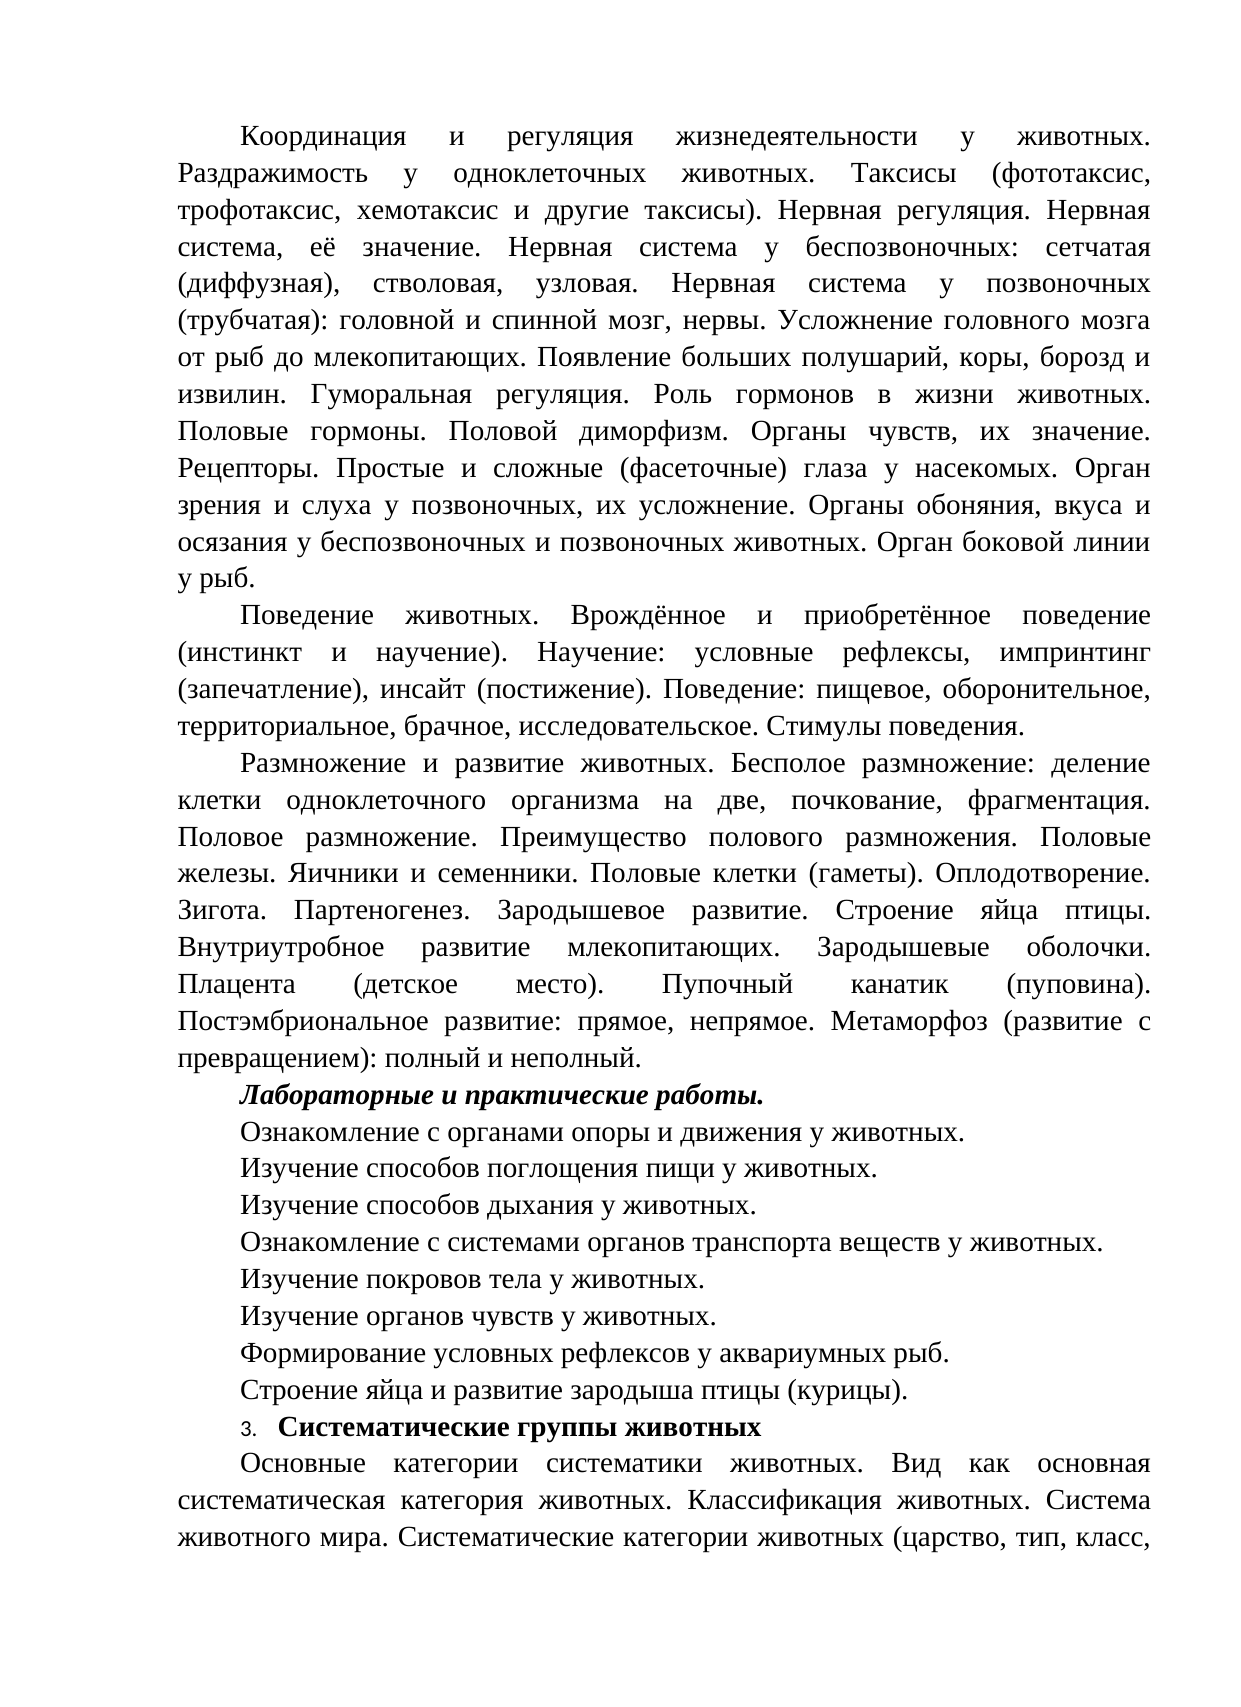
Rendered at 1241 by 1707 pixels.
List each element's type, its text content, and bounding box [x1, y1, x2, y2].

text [177, 1446, 1152, 1553]
text Поведение животных. Врождённое и приобретённое поведение (инстинкт и научение). Научение: условные рефлексы, импринтинг (запечатление), инсайт (постижение). Поведение: пищевое, оборонительное, территориальное, брачное, исследовательское. Стимулы поведения. [177, 597, 1152, 742]
text Ознакомление с системами органов транспорта веществ у животных. [177, 1224, 1152, 1258]
text Изучение способов поглощения пищи у животных. [177, 1151, 1152, 1184]
text Формирование условных рефлексов у аквариумных рыб. [177, 1335, 1152, 1368]
list Систематические группы животных [240, 1409, 1152, 1442]
text Координация и регуляция жизнедеятельности у животных. Раздражимость у одноклеточных животных. Таксисы (фототаксис, трофотаксис, хемотаксис и другие таксисы). Нервная регуляция. Нервная система, её значение. Нервная система у беспозвоночных: сетчатая (диффузная), стволовая, узловая. Нервная система у позвоночных (трубчатая): головной и спинной мозг, нервы. Усложнение головного мозга от рыб до млекопитающих. Появление больших полушарий, коры, борозд и извилин. Гуморальная регуляция. Роль гормонов в жизни животных. Половые гормоны. Половой диморфизм. Органы чувств, их значение. Рецепторы. Простые и сложные (фасеточные) глаза у насекомых. Орган зрения и слуха у позвоночных, их усложнение. Органы обоняния, вкуса и осязания у беспозвоночных и позвоночных животных. Орган боковой линии у рыб. [177, 118, 1152, 594]
text Изучение органов чувств у животных. [177, 1298, 1152, 1332]
text Лабораторные и практические работы. [177, 1077, 1152, 1110]
text Изучение покровов тела у животных. [177, 1261, 1152, 1295]
text Ознакомление с органами опоры и движения у животных. [177, 1114, 1152, 1147]
text Изучение способов дыхания у животных. [177, 1187, 1152, 1221]
text Размножение и развитие животных. Бесполое размножение: деление клетки одноклеточного организма на две, почкование, фрагментация. Половое размножение. Преимущество полового размножения. Половые железы. Яичники и семенники. Половые клетки (гаметы). Оплодотворение. Зигота. Партеногенез. Зародышевое развитие. Строение яйца птицы. Внутриутробное развитие млекопитающих. Зародышевые оболочки. Плацента (детское место). Пупочный канатик (пуповина). Постэмбриональное развитие: прямое, непрямое. Метаморфоз (развитие с превращением): полный и неполный. [177, 745, 1152, 1073]
text Строение яйца и развитие зародыша птицы (курицы). [177, 1372, 1152, 1405]
